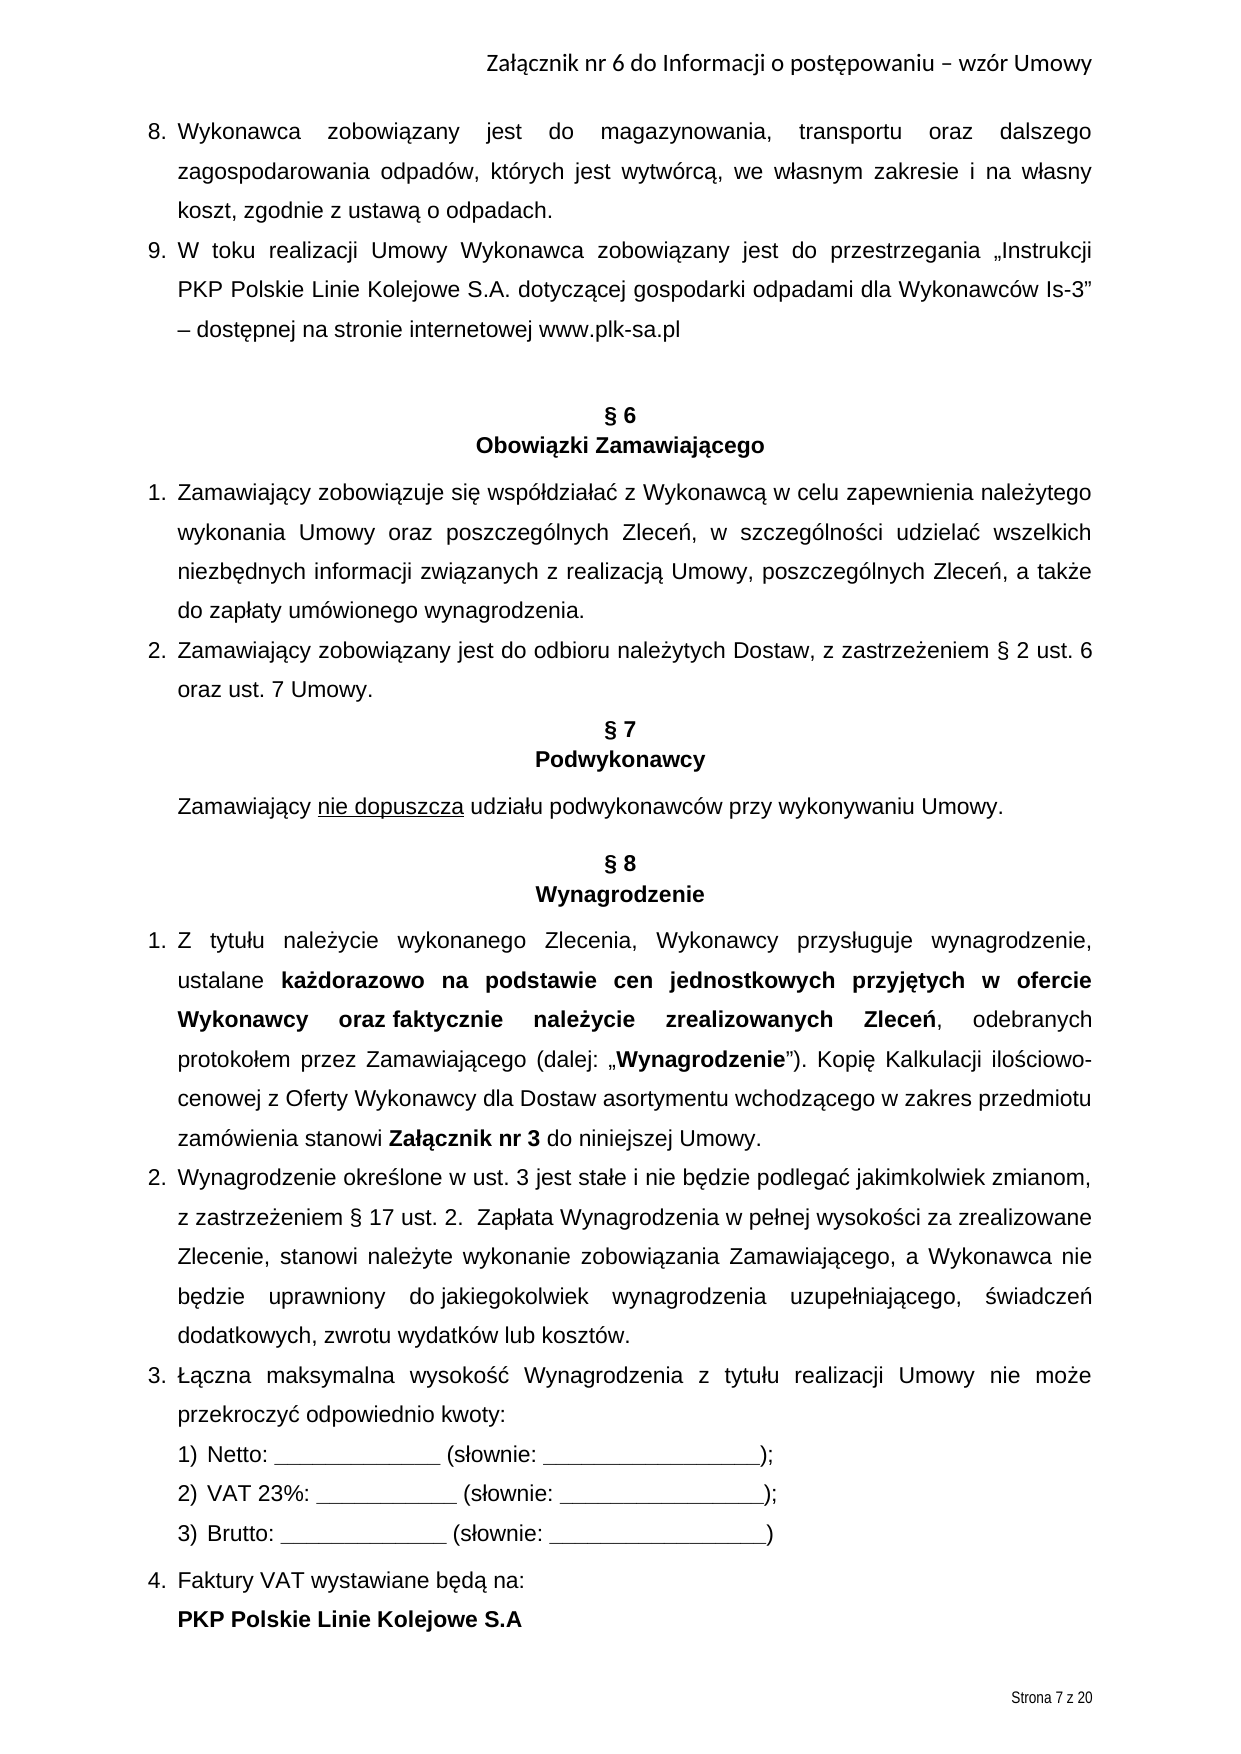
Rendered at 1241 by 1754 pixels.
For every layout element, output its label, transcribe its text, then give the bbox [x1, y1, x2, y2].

list VAT 23%: ___________ (słownie: ________________); [177, 1480, 1092, 1506]
list Zamawiający zobowiązany jest do odbioru należytych Dostaw, z zastrzeżeniem § 2 ust. 6 oraz ust. 7 Umowy. [148, 637, 1092, 703]
list Zamawiający zobowiązuje się współdziałać z Wykonawcą w celu zapewnienia należytego wykonania Umowy oraz poszczególnych Zleceń, w szczególności udzielać wszelkich niezbędnych informacji związanych z realizacją Umowy, poszczególnych Zleceń, a także do zapłaty umówionego wynagrodzenia. [148, 479, 1092, 624]
text § 7 [148, 716, 1092, 742]
list Faktury VAT wystawiane będą na: [148, 1567, 1092, 1594]
text Podwykonawcy [148, 746, 1092, 772]
text Obowiązki Zamawiającego [148, 432, 1092, 458]
list Wynagrodzenie określone w ust. 3 jest stałe i nie będzie podlegać jakimkolwiek zmianom, z zastrzeżeniem § 17 ust. 2. Zapłata Wynagrodzenia w pełnej wysokości za zrealizowane Zlecenie, stanowi należyte wykonanie zobowiązania Zamawiającego, a Wykonawca nie będzie uprawniony do jakiegokolwiek wynagrodzenia uzupełniającego, świadczeń dodatkowych, zwrotu wydatków lub kosztów. [148, 1164, 1092, 1348]
list Łączna maksymalna wysokość Wynagrodzenia z tytułu realizacji Umowy nie może przekroczyć odpowiednio kwoty: [148, 1362, 1092, 1427]
list Z tytułu należycie wykonanego Zlecenia, Wykonawcy przysługuje wynagrodzenie, ustalane każdorazowo na podstawie cen jednostkowych przyjętych w ofercie Wykonawcy oraz faktycznie należycie zrealizowanych Zleceń, odebranych protokołem przez Zamawiającego (dalej: „Wynagrodzenie”). Kopię Kalkulacji ilościowo-cenowej z Oferty Wykonawcy dla Dostaw asortymentu wchodzącego w zakres przedmiotu zamówienia stanowi Załącznik nr 3 do niniejszej Umowy. [148, 927, 1092, 1151]
text Zamawiający nie dopuszcza udziału podwykonawców przy wykonywaniu Umowy. [177, 793, 1093, 819]
list Wykonawca zobowiązany jest do magazynowania, transportu oraz dalszego zagospodarowania odpadów, których jest wytwórcą, we własnym zakresie i na własny koszt, zgodnie z ustawą o odpadach. [148, 118, 1092, 223]
list W toku realizacji Umowy Wykonawca zobowiązany jest do przestrzegania „Instrukcji PKP Polskie Linie Kolejowe S.A. dotyczącej gospodarki odpadami dla Wykonawców Is-3” – dostępnej na stronie internetowej www.plk-sa.pl [148, 237, 1092, 342]
list Brutto: _____________ (słownie: _________________) [177, 1519, 1092, 1546]
text § 8 [148, 850, 1092, 877]
list Netto: _____________ (słownie: _________________); [177, 1441, 1092, 1467]
text Wynagrodzenie [148, 881, 1092, 907]
text PKP Polskie Linie Kolejowe S.A [148, 1606, 1092, 1632]
text § 6 [148, 402, 1092, 428]
